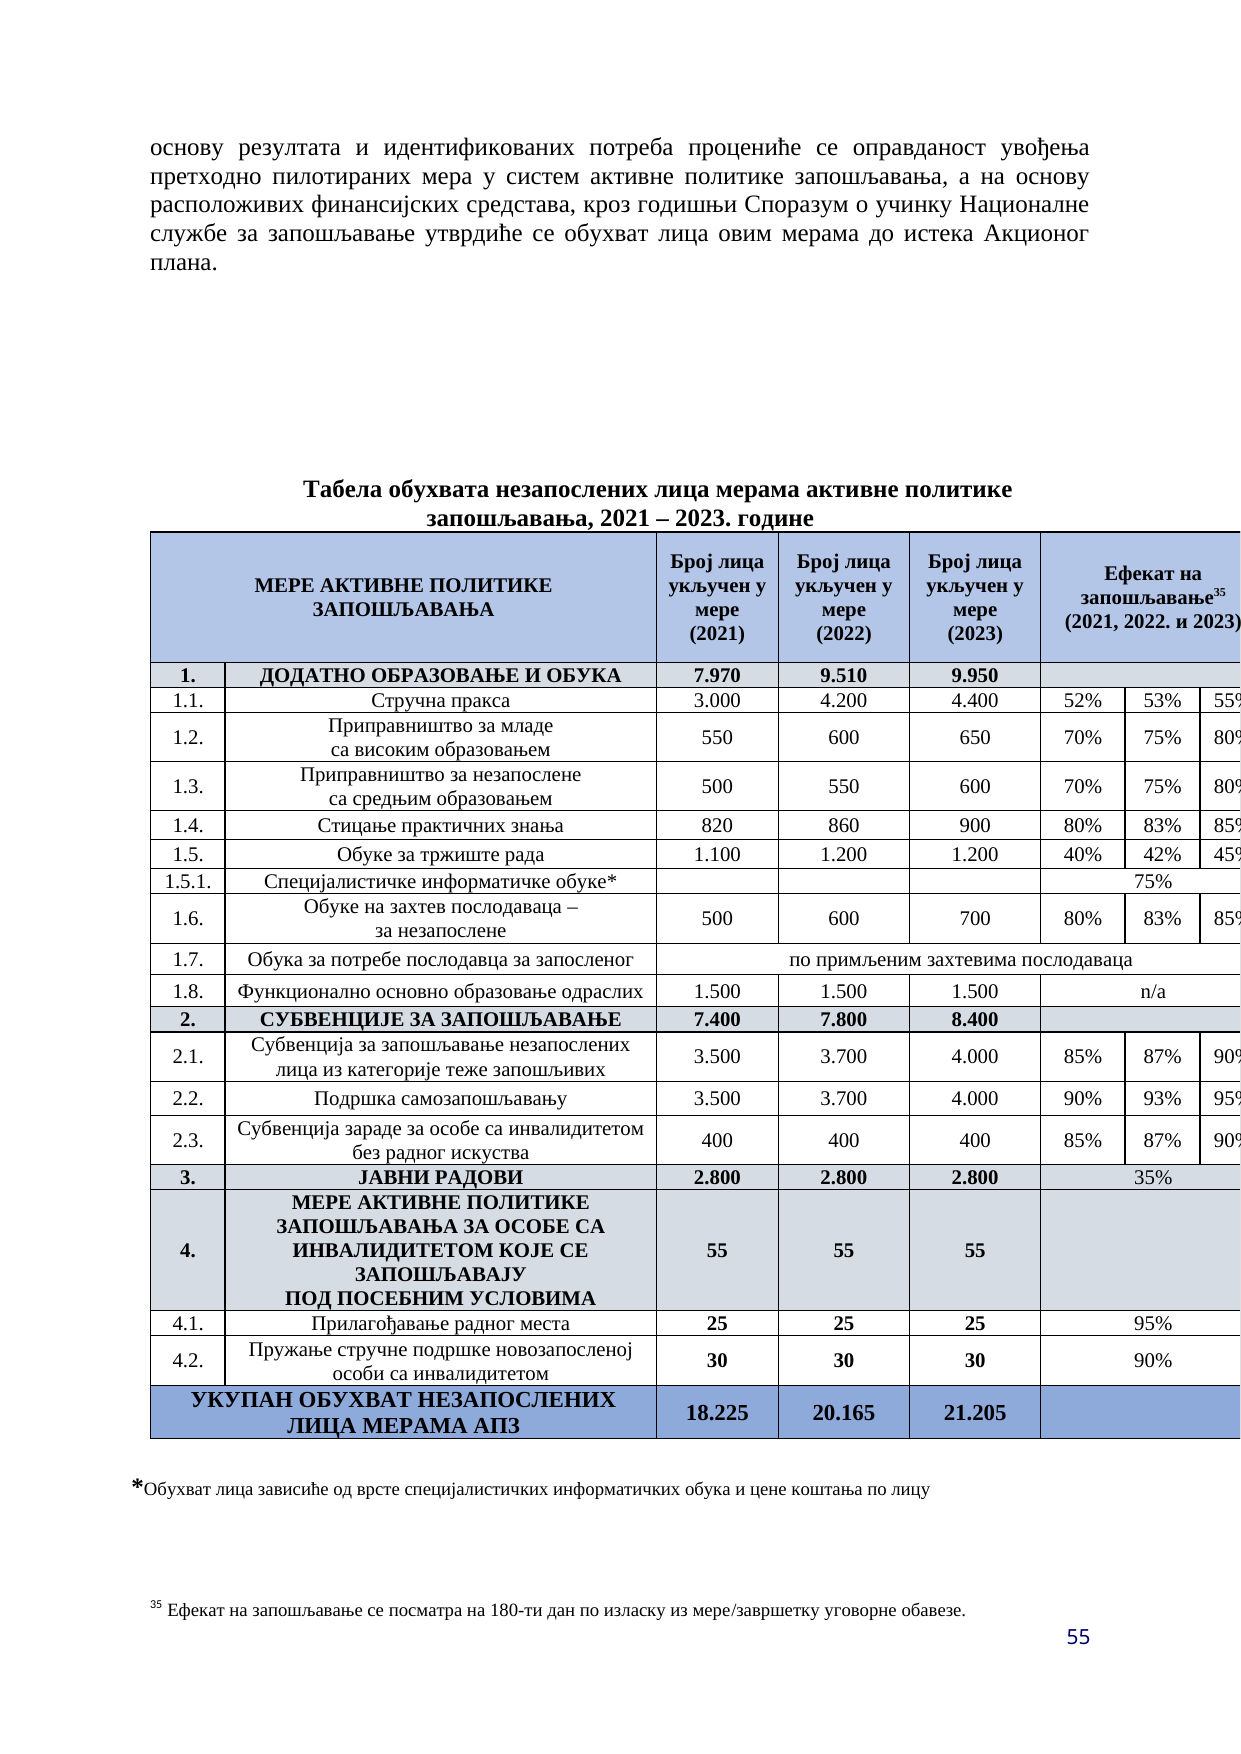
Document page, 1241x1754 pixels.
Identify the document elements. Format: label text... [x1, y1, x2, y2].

table_cell СУБВЕНЦИЈЕ ЗА ЗАПОШЉАВАЊЕ [226, 1007, 656, 1031]
table_cell 87% [1126, 1033, 1199, 1081]
table_cell Пружање стручне подршке новозапосленој особи са инвалидитетом [226, 1336, 656, 1384]
table_cell 1.6. [151, 894, 224, 942]
table_cell 3.500 [657, 1082, 778, 1115]
table_cell 4.000 [910, 1082, 1040, 1115]
table_header Ефекат на запошљавање (2021, 2022. и 2023) [1041, 533, 1240, 662]
table_cell [657, 869, 778, 893]
table_cell 3. [151, 1165, 224, 1189]
table_cell Специјалистичке информатичке обуке* [226, 869, 656, 893]
table_cell 55 [779, 1190, 909, 1310]
table_cell 7.970 [657, 663, 778, 687]
table_cell 650 [910, 713, 1040, 761]
table_cell [910, 869, 1040, 893]
table_cell 1.3. [151, 762, 224, 810]
table_cell 80% [1201, 713, 1240, 761]
table_cell Приправништво за незапослене са средњим образовањем [226, 762, 656, 810]
table_cell Обука за потребе послодавца за запосленог [226, 944, 656, 974]
table_cell 1.200 [910, 840, 1040, 868]
table_cell 9.950 [910, 663, 1040, 687]
table_cell 80% [1201, 762, 1240, 810]
table_cell 1. [151, 663, 224, 687]
table_cell 90% [1041, 1082, 1124, 1115]
table_cell Обуке на захтев послодаваца – за незапослене [226, 894, 656, 942]
table_cell 860 [779, 811, 909, 839]
table_cell 85% [1201, 894, 1240, 942]
table_cell 90% [1201, 1033, 1240, 1081]
table_cell 400 [779, 1116, 909, 1164]
table_cell 85% [1201, 811, 1240, 839]
table_cell 21.205 [910, 1386, 1040, 1438]
table_cell Стицање практичних знања [226, 811, 656, 839]
table_header Број лица укључен у мере (2022) [779, 533, 909, 662]
table_cell n/a [1041, 975, 1240, 1006]
table_cell по примљеним захтевима послодаваца [657, 944, 1240, 974]
table_cell 820 [657, 811, 778, 839]
table_cell 9.510 [779, 663, 909, 687]
table_cell 25 [657, 1311, 778, 1335]
table_header МЕРЕ АКТИВНЕ ПОЛИТИКЕ ЗАПОШЉАВАЊА [151, 533, 656, 662]
table_cell 42% [1126, 840, 1199, 868]
table_cell 4.000 [910, 1033, 1040, 1081]
table_cell 1.1. [151, 688, 224, 712]
table_cell [1041, 663, 1240, 687]
table_cell [1041, 1386, 1240, 1438]
table_cell 30 [657, 1336, 778, 1384]
table_cell 400 [910, 1116, 1040, 1164]
table_cell 20.165 [779, 1386, 909, 1438]
table_cell 1.5.1. [151, 869, 224, 893]
table_cell 1.2. [151, 713, 224, 761]
table_cell 550 [779, 762, 909, 810]
table_cell 2.800 [910, 1165, 1040, 1189]
table_cell ДОДАТНО ОБРАЗОВАЊЕ И ОБУКА [226, 663, 656, 687]
table_cell 700 [910, 894, 1040, 942]
table_cell 1.500 [779, 975, 909, 1006]
table_cell 85% [1041, 1033, 1124, 1081]
table_cell 1.4. [151, 811, 224, 839]
table_cell 55 [657, 1190, 778, 1310]
table_cell Функционално основно образовање одраслих [226, 975, 656, 1006]
table_cell 4. [151, 1190, 224, 1310]
table_cell 4.400 [910, 688, 1040, 712]
table_cell 4.1. [151, 1311, 224, 1335]
table_header Број лица укључен у мере (2023) [910, 533, 1040, 662]
table_cell 95% [1201, 1082, 1240, 1115]
table_cell 1.5. [151, 840, 224, 868]
table_cell 80% [1041, 811, 1124, 839]
table_cell 2.3. [151, 1116, 224, 1164]
table_cell 90% [1201, 1116, 1240, 1164]
table_cell 45% [1201, 840, 1240, 868]
table_cell 3.700 [779, 1082, 909, 1115]
table_cell 2.1. [151, 1033, 224, 1081]
table_cell 1.500 [910, 975, 1040, 1006]
table_cell 70% [1041, 713, 1124, 761]
table_cell 87% [1126, 1116, 1199, 1164]
table_cell 18.225 [657, 1386, 778, 1438]
table_cell 83% [1126, 811, 1199, 839]
table_cell 400 [657, 1116, 778, 1164]
table_cell 90% [1041, 1336, 1240, 1384]
table_cell 2.800 [657, 1165, 778, 1189]
table_cell 30 [779, 1336, 909, 1384]
table_cell Подршка самозапошљавању [226, 1082, 656, 1115]
table_cell Стручна пракса [226, 688, 656, 712]
table_cell 4.200 [779, 688, 909, 712]
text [150, 132, 1090, 276]
table_cell 75% [1126, 762, 1199, 810]
table_cell 1.7. [151, 944, 224, 974]
text Табела обухвата незапослених лица мерама активне политике запошљавања, 2021 – 2023. године [150, 474, 1090, 531]
table_cell 55% [1201, 688, 1240, 712]
table_cell 2. [151, 1007, 224, 1031]
table_cell 93% [1126, 1082, 1199, 1115]
table_cell 4.2. [151, 1336, 224, 1384]
table_cell 7.800 [779, 1007, 909, 1031]
list *Обухват лица зависиће од врсте специјалистичких информатичких обука и цене коштања по лицу [131, 1472, 1090, 1501]
table_cell ЈАВНИ РАДОВИ [226, 1165, 656, 1189]
table_cell 500 [657, 762, 778, 810]
table_cell Субвенција за запошљавање незапослених лица из категорије теже запошљивих [226, 1033, 656, 1081]
table_cell 1.100 [657, 840, 778, 868]
table_cell 600 [779, 713, 909, 761]
table_cell 3.700 [779, 1033, 909, 1081]
table_cell [1041, 1007, 1240, 1031]
table_cell 900 [910, 811, 1040, 839]
table_header Број лица укључен у мере (2021) [657, 533, 778, 662]
table_cell 85% [1041, 1116, 1124, 1164]
table_cell 2.800 [779, 1165, 909, 1189]
table_cell 30 [910, 1336, 1040, 1384]
table_cell 8.400 [910, 1007, 1040, 1031]
table_cell 1.500 [657, 975, 778, 1006]
table_cell [779, 869, 909, 893]
table_cell 52% [1041, 688, 1124, 712]
table_cell Прилагођавање радног места [226, 1311, 656, 1335]
table_cell 1.8. [151, 975, 224, 1006]
table_cell Обуке за тржиште рада [226, 840, 656, 868]
table_cell 80% [1041, 894, 1124, 942]
table_cell Субвенција зараде за особе са инвалидитетом без радног искуства [226, 1116, 656, 1164]
table_cell 70% [1041, 762, 1124, 810]
table_cell 55 [910, 1190, 1040, 1310]
table_cell [1041, 1190, 1240, 1310]
table_cell УКУПАН ОБУХВАТ НЕЗАПОСЛЕНИХ ЛИЦА МЕРАМА АПЗ [151, 1386, 656, 1438]
table_cell 600 [910, 762, 1040, 810]
table_cell 53% [1126, 688, 1199, 712]
table_cell 3.500 [657, 1033, 778, 1081]
table_cell 25 [910, 1311, 1040, 1335]
table_cell 75% [1126, 713, 1199, 761]
table_cell 95% [1041, 1311, 1240, 1335]
table_cell МЕРЕ АКТИВНЕ ПОЛИТИКЕ ЗАПОШЉАВАЊА ЗА ОСОБЕ СА ИНВАЛИДИТЕТОМ КОЈЕ СЕ ЗАПОШЉАВАЈУ ПОД ПОСЕБНИМ УСЛОВИМА [226, 1190, 656, 1310]
table_cell 35% [1041, 1165, 1240, 1189]
table_cell 3.000 [657, 688, 778, 712]
table_cell 600 [779, 894, 909, 942]
table_cell 2.2. [151, 1082, 224, 1115]
table_cell 40% [1041, 840, 1124, 868]
table_cell 83% [1126, 894, 1199, 942]
table_cell Приправништво за младе са високим образовањем [226, 713, 656, 761]
table_cell 25 [779, 1311, 909, 1335]
table_cell 550 [657, 713, 778, 761]
table_cell 500 [657, 894, 778, 942]
table_cell 75% [1041, 869, 1240, 893]
table_cell 1.200 [779, 840, 909, 868]
table_cell 7.400 [657, 1007, 778, 1031]
